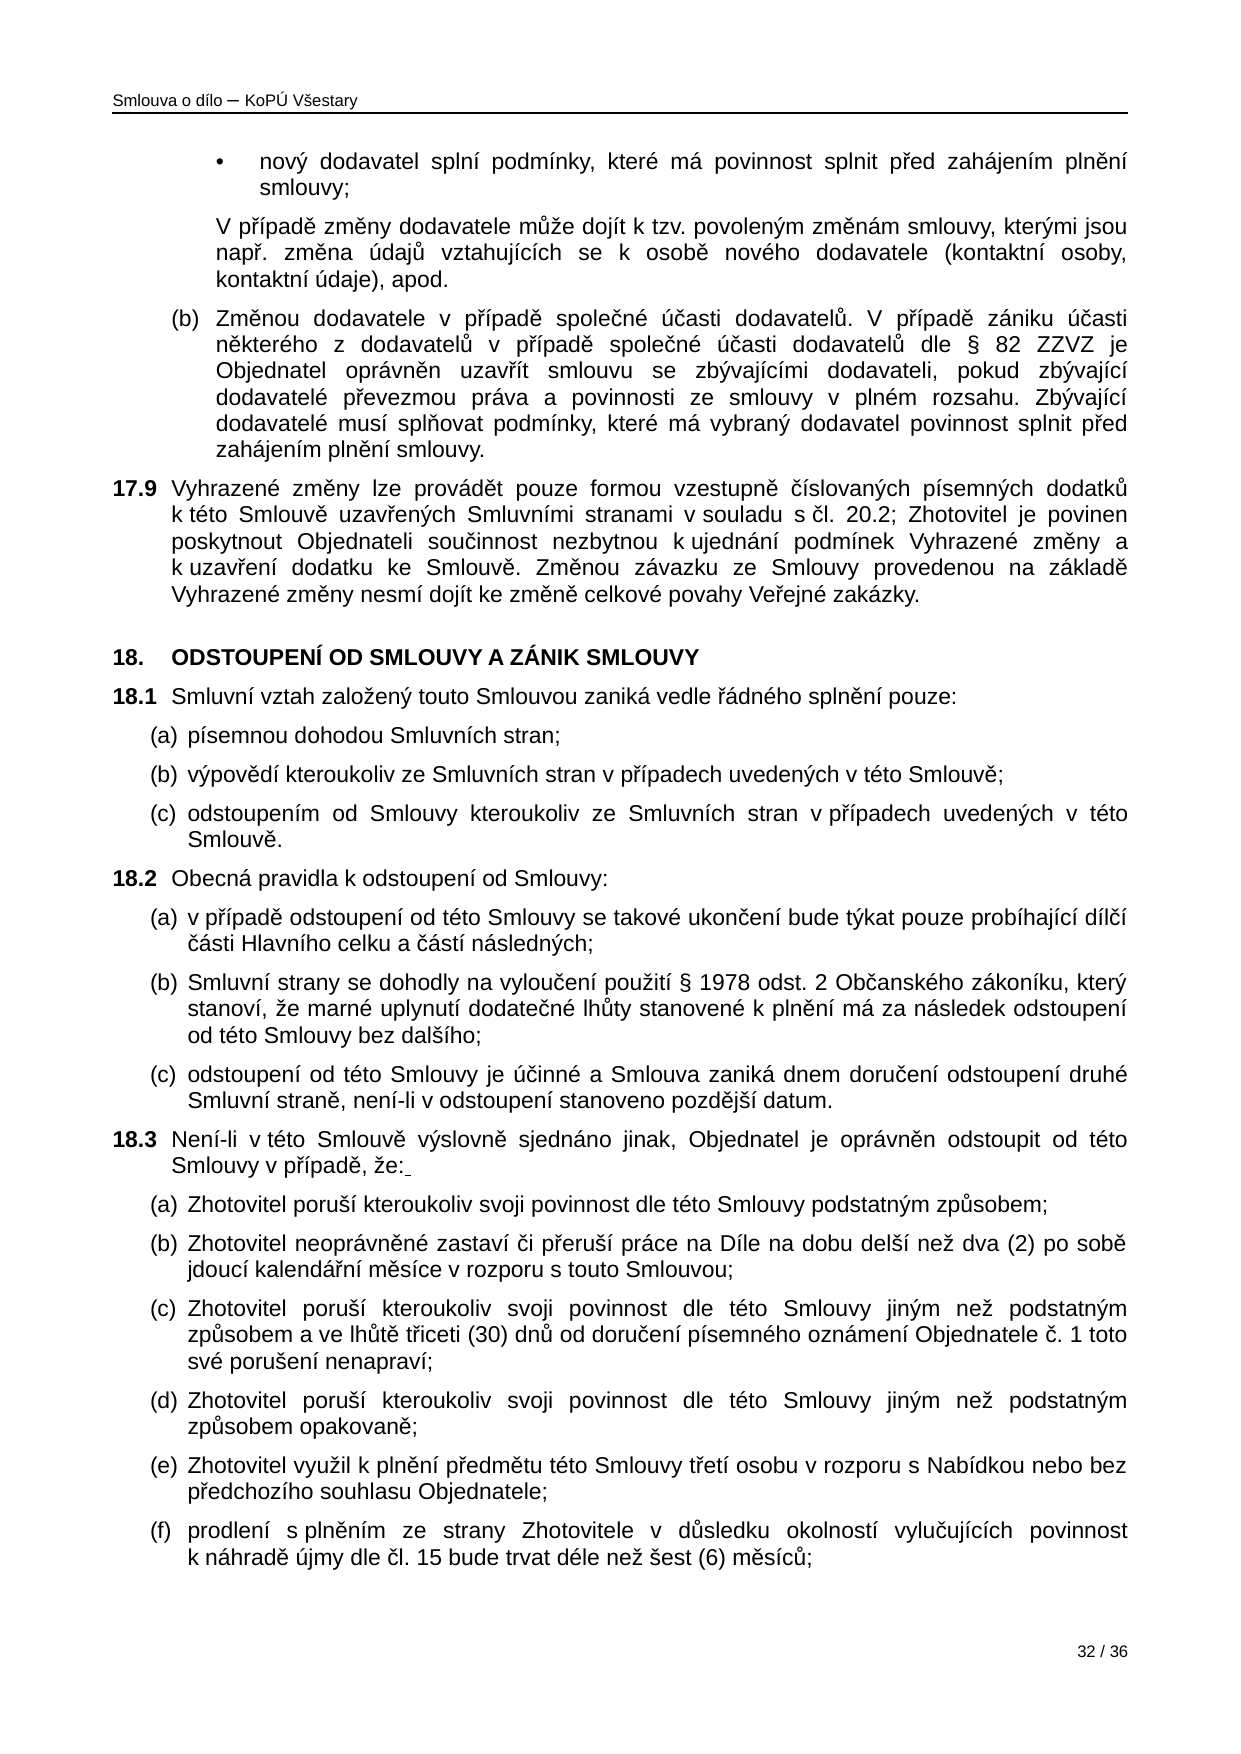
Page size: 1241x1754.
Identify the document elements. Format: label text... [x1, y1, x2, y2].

text Smluvní vztah založený touto Smlouvou zaniká vedle řádného splnění pouze: [112, 683, 1128, 709]
list odstoupením od Smlouvy kteroukoliv ze Smluvních stran v případech uvedených v této Smlouvě. [150, 800, 1128, 852]
text ODSTOUPENÍ OD SMLOUVY a zánik smlouvy [112, 644, 1128, 671]
list Změnou dodavatele v případě společné účasti dodavatelů. V případě zániku účasti některého z dodavatelů v případě společné účasti dodavatelů dle § 82 ZZVZ je Objednatel oprávněn uzavřít smlouvu se zbývajícími dodavateli, pokud zbývající dodavatelé převezmou práva a povinnosti ze smlouvy v plném rozsahu. Zbývající dodavatelé musí splňovat podmínky, které má vybraný dodavatel povinnost splnit před zahájením plnění smlouvy. [171, 304, 1128, 463]
text Vyhrazené změny lze provádět pouze formou vzestupně číslovaných písemných dodatků k této Smlouvě uzavřených Smluvními stranami v souladu s čl. 20.2; Zhotovitel je povinen poskytnout Objednateli součinnost nezbytnou k ujednání podmínek Vyhrazené změny a k uzavření dodatku ke Smlouvě. Změnou závazku ze Smlouvy provedenou na základě Vyhrazené změny nesmí dojít ke změně celkové povahy Veřejné zakázky. [112, 475, 1128, 607]
list odstoupení od této Smlouvy je účinné a Smlouva zaniká dnem doručení odstoupení druhé Smluvní straně, není-li v odstoupení stanoveno pozdější datum. [150, 1061, 1128, 1113]
list Zhotovitel poruší kteroukoliv svoji povinnost dle této Smlouvy jiným než podstatným způsobem opakovaně; [150, 1387, 1128, 1439]
list Zhotovitel poruší kteroukoliv svoji povinnost dle této Smlouvy podstatným způsobem; [150, 1191, 1128, 1217]
list Zhotovitel neoprávněné zastaví či přeruší práce na Díle na dobu delší než dva (2) po sobě jdoucí kalendářní měsíce v rozporu s touto Smlouvou; [150, 1230, 1128, 1283]
text V případě změny dodavatele může dojít k tzv. povoleným změnám smlouvy, kterými jsou např. změna údajů vztahujících se k osobě nového dodavatele (kontaktní osoby, kontaktní údaje), apod. [216, 213, 1128, 292]
list v případě odstoupení od této Smlouvy se takové ukončení bude týkat pouze probíhající dílčí části Hlavního celku a částí následných; [150, 904, 1128, 957]
list písemnou dohodou Smluvních stran; [150, 722, 1128, 748]
list Smluvní strany se dohodly na vyloučení použití § 1978 odst. 2 Občanského zákoníku, který stanoví, že marné uplynutí dodatečné lhůty stanovené k plnění má za následek odstoupení od této Smlouvy bez dalšího; [150, 969, 1128, 1048]
list prodlení s plněním ze strany Zhotovitele v důsledku okolností vylučujících povinnost k náhradě újmy dle čl. 15 bude trvat déle než šest (6) měsíců; [150, 1517, 1128, 1570]
list výpovědí kteroukoliv ze Smluvních stran v případech uvedených v této Smlouvě; [150, 761, 1128, 787]
list Zhotovitel využil k plnění předmětu této Smlouvy třetí osobu v rozporu s Nabídkou nebo bez předchozího souhlasu Objednatele; [150, 1452, 1128, 1504]
text • nový dodavatel splní podmínky, které má povinnost splnit před zahájením plnění smlouvy; [216, 148, 1128, 200]
text Není-li v této Smlouvě výslovně sjednáno jinak, Objednatel je oprávněn odstoupit od této Smlouvy v případě, že: [112, 1126, 1128, 1178]
list Zhotovitel poruší kteroukoliv svoji povinnost dle této Smlouvy jiným než podstatným způsobem a ve lhůtě třiceti (30) dnů od doručení písemného oznámení Objednatele č. 1 toto své porušení nenapraví; [150, 1295, 1128, 1374]
text Obecná pravidla k odstoupení od Smlouvy: [112, 865, 1128, 891]
